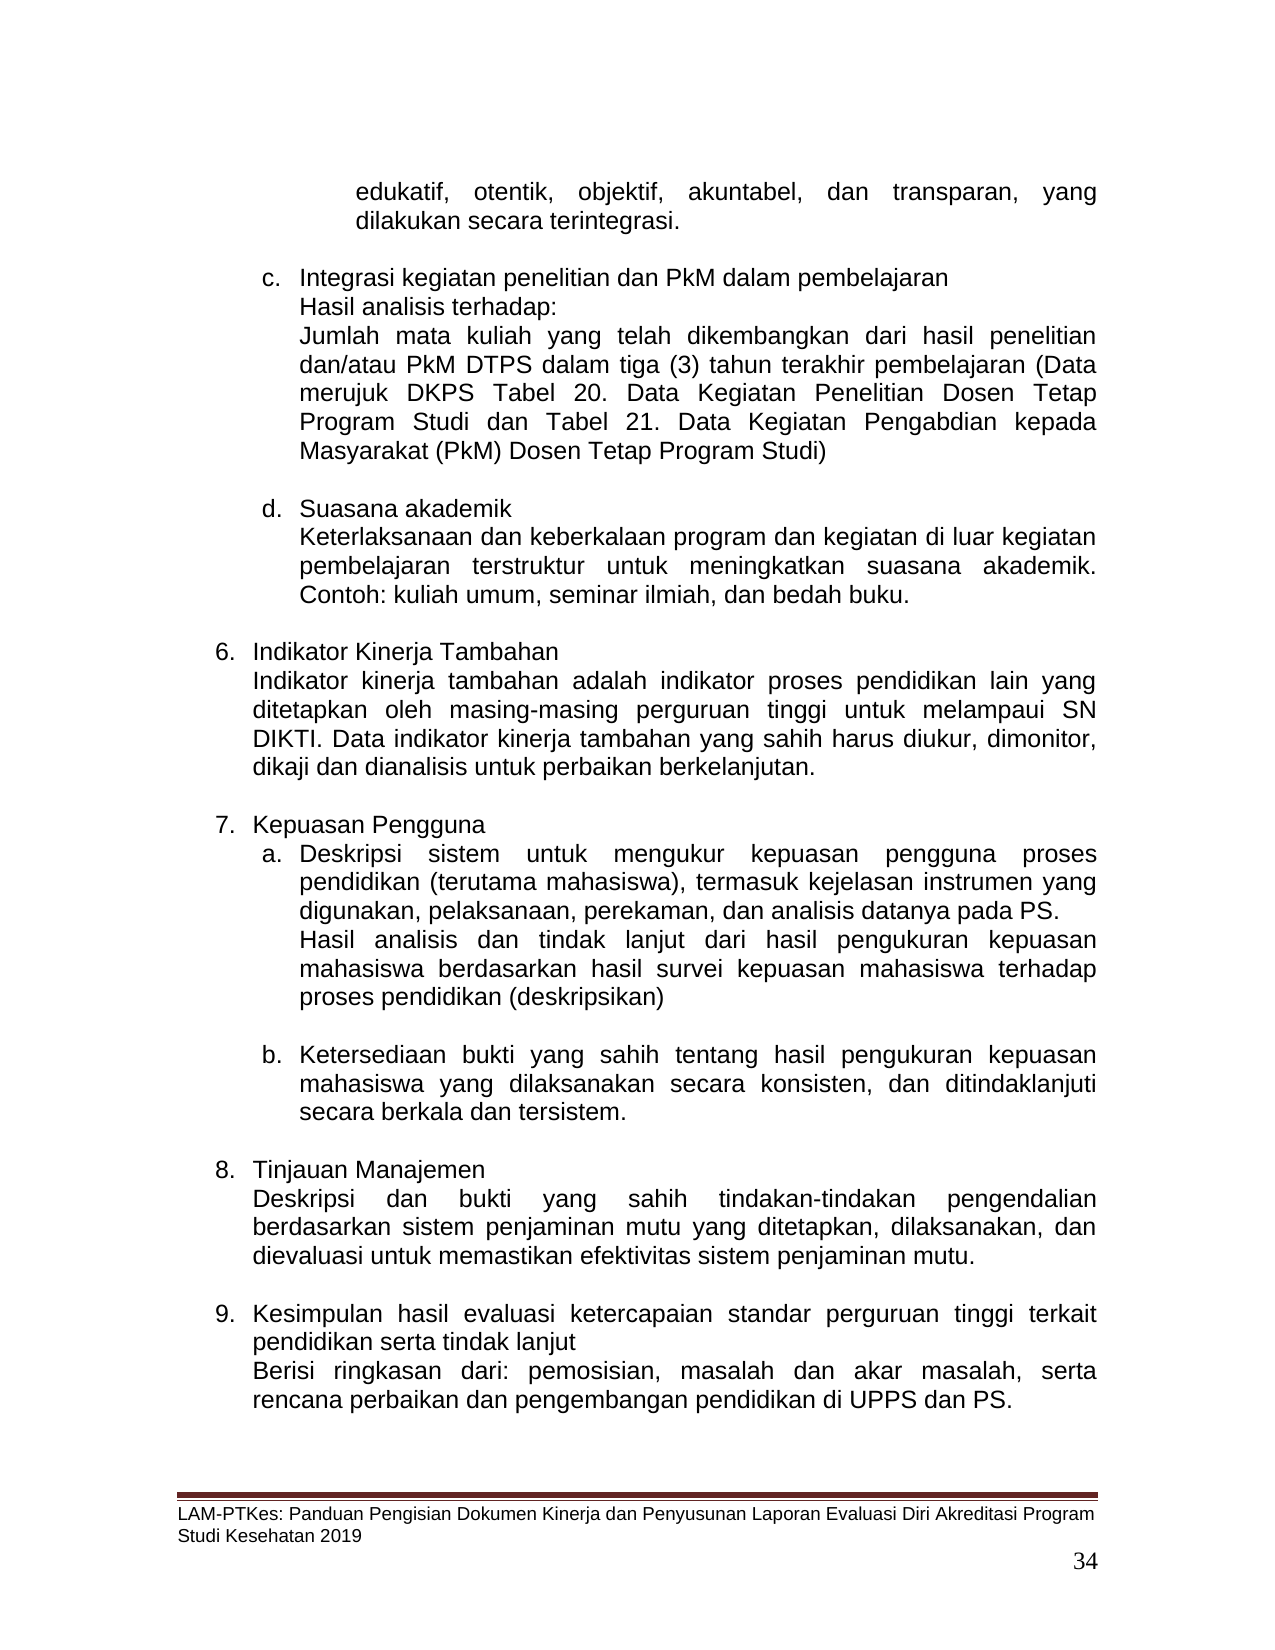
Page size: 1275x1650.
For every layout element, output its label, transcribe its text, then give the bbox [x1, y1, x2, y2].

list Deskripsi sistem untuk mengukur kepuasan pengguna proses pendidikan (terutama mahasiswa), termasuk kejelasan instrumen yang digunakan, pelaksanaan, perekaman, dan analisis datanya pada PS. [262, 838, 1098, 925]
list Indikator Kinerja Tambahan [215, 637, 1098, 666]
list Tinjauan Manajemen [215, 1155, 1098, 1183]
list Ketersediaan bukti yang sahih tentang hasil pengukuran kepuasan mahasiswa yang dilaksanakan secara konsisten, dan ditindaklanjuti secara berkala dan tersistem. [262, 1040, 1098, 1126]
text Jumlah mata kuliah yang telah dikembangkan dari hasil penelitian dan/atau PkM DTPS dalam tiga (3) tahun terakhir pembelajaran (Data merujuk DKPS Tabel 20. Data Kegiatan Penelitian Dosen Tetap Program Studi dan Tabel 21. Data Kegiatan Pengabdian kepada Masyarakat (PkM) Dosen Tetap Program Studi) [299, 321, 1098, 465]
text Deskripsi dan bukti yang sahih tindakan-tindakan pengendalian berdasarkan sistem penjaminan mutu yang ditetapkan, dilaksanakan, dan dievaluasi untuk memastikan efektivitas sistem penjaminan mutu. [252, 1183, 1098, 1270]
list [318, 177, 1098, 235]
list Kepuasan Pengguna [215, 810, 1098, 838]
text Keterlaksanaan dan keberkalaan program dan kegiatan di luar kegiatan pembelajaran terstruktur untuk meningkatkan suasana akademik. Contoh: kuliah umum, seminar ilmiah, dan bedah buku. [299, 522, 1098, 608]
list Hasil analisis dan tindak lanjut dari hasil pengukuran kepuasan mahasiswa berdasarkan hasil survei kepuasan mahasiswa terhadap proses pendidikan (deskripsikan) [299, 925, 1098, 1011]
list Suasana akademik [262, 493, 1098, 522]
text Hasil analisis terhadap: [299, 292, 1098, 321]
text Indikator kinerja tambahan adalah indikator proses pendidikan lain yang ditetapkan oleh masing-masing perguruan tinggi untuk melampaui SN DIKTI. Data indikator kinerja tambahan yang sahih harus diukur, dimonitor, dikaji dan dianalisis untuk perbaikan berkelanjutan. [252, 666, 1098, 781]
text Berisi ringkasan dari: pemosisian, masalah dan akar masalah, serta rencana perbaikan dan pengembangan pendidikan di UPPS dan PS. [252, 1356, 1098, 1413]
list Kesimpulan hasil evaluasi ketercapaian standar perguruan tinggi terkait pendidikan serta tindak lanjut [215, 1298, 1098, 1356]
list Integrasi kegiatan penelitian dan PkM dalam pembelajaran [262, 263, 1098, 292]
